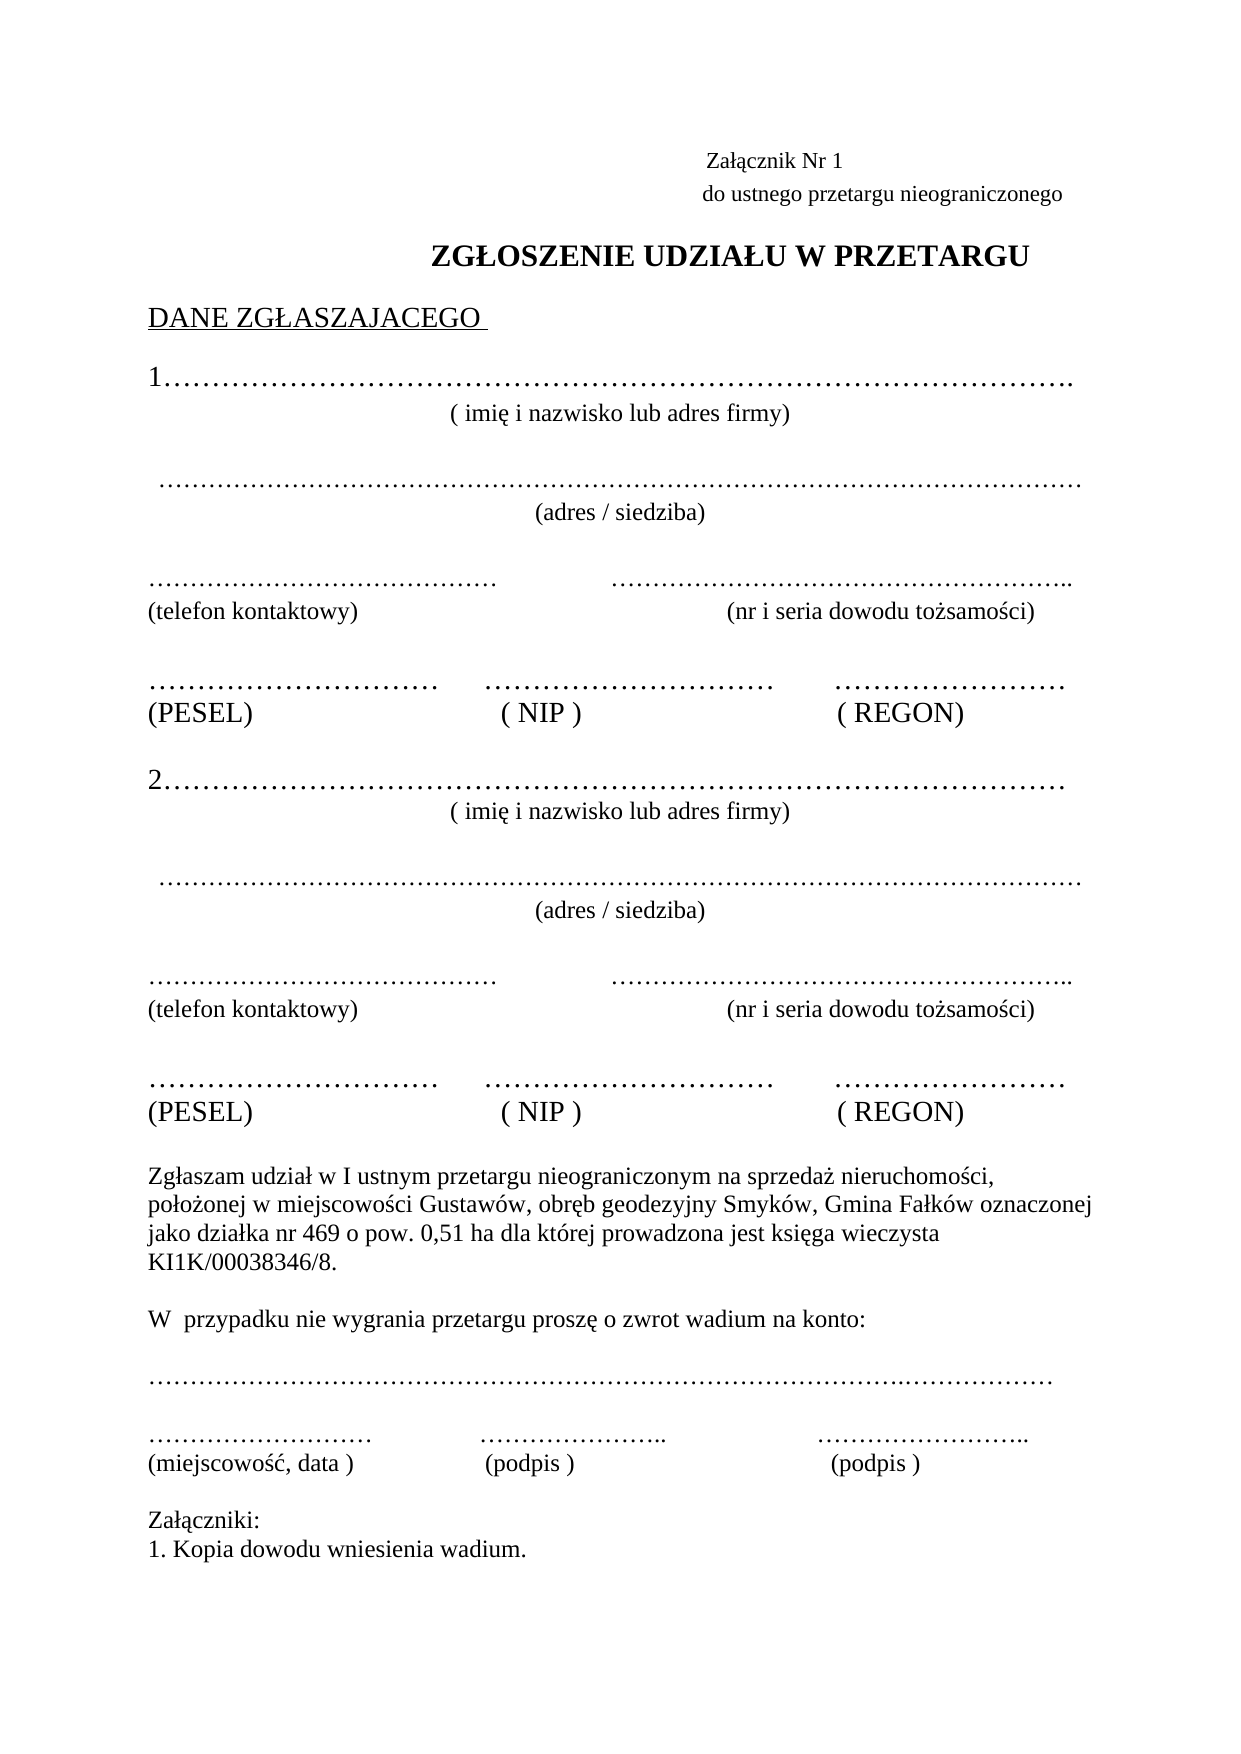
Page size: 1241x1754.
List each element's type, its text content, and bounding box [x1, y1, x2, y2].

text (adres / siedziba) [148, 895, 1093, 924]
text do ustnego przetargu nieograniczonego [148, 179, 1093, 206]
text DANE ZGŁASZAJACEGO [148, 300, 1093, 333]
text (PESEL) ( NIP ) ( REGON) [148, 695, 1093, 729]
text ………………………………………………………………………………………………… [148, 464, 1093, 492]
text (miejscowość, data ) (podpis ) (podpis ) [148, 1448, 1093, 1476]
text W przypadku nie wygrania przetargu proszę o zwrot wadium na konto: [148, 1304, 1093, 1333]
text Załącznik Nr 1 [148, 148, 1093, 174]
text …………………………………… ……………………………………………….. [148, 563, 1093, 592]
text 1…………………………………………………………………………………. [148, 359, 1093, 393]
text ………………………… ………………………… …………………… [148, 1060, 1093, 1094]
text ( imię i nazwisko lub adres firmy) [148, 398, 1093, 426]
text Zgłaszam udział w I ustnym przetargu nieograniczonym na sprzedaż nieruchomości, położonej w miejscowości Gustawów, obręb geodezyjny Smyków, Gmina Fałków oznaczonej jako działka nr 469 o pow. 0,51 ha dla której prowadzona jest księga wieczysta KI1K/00038346/8. [148, 1161, 1093, 1276]
text 1. Kopia dowodu wniesienia wadium. [148, 1534, 1093, 1563]
text ZGŁOSZENIE UDZIAŁU W PRZETARGU [148, 237, 1093, 273]
text (telefon kontaktowy) (nr i seria dowodu tożsamości) [148, 994, 1093, 1023]
text ……………………… ………………….. …………………….. [148, 1419, 1093, 1448]
text ( imię i nazwisko lub adres firmy) [148, 796, 1093, 825]
text (telefon kontaktowy) (nr i seria dowodu tożsamości) [148, 596, 1093, 624]
text …………………………………… ……………………………………………….. [148, 961, 1093, 990]
text (adres / siedziba) [148, 497, 1093, 526]
text 2………………………………………………………………………………… [148, 762, 1093, 796]
text ………………………… ………………………… …………………… [148, 662, 1093, 695]
text (PESEL) ( NIP ) ( REGON) [148, 1094, 1093, 1127]
text ……………………………………………………………………………….……………… [148, 1361, 1093, 1390]
text Załączniki: [148, 1505, 1093, 1534]
text ………………………………………………………………………………………………… [148, 862, 1093, 891]
